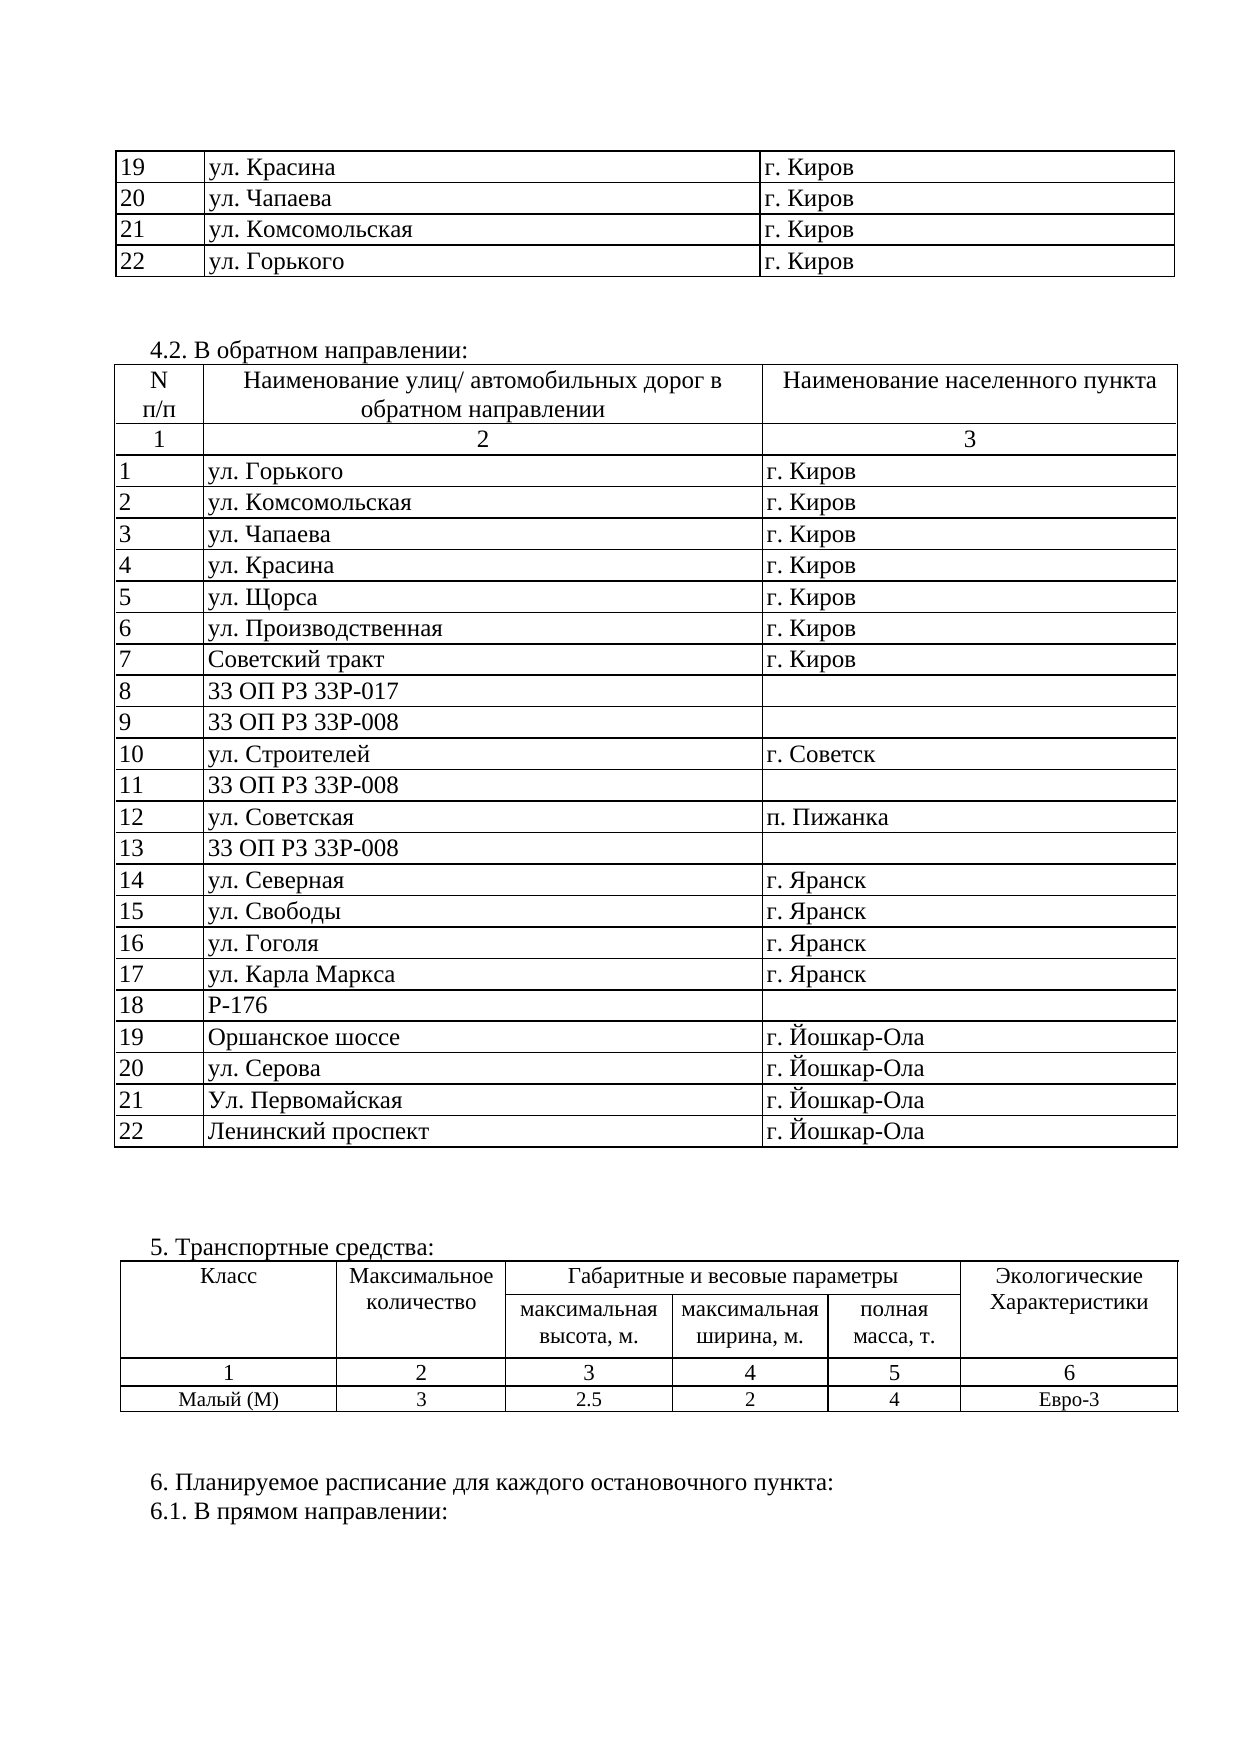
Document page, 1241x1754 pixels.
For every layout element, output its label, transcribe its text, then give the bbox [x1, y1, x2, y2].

table_cell 20 [115, 1053, 203, 1083]
table_cell полная масса, т. [829, 1295, 960, 1357]
table_header Максимальное количество [337, 1262, 505, 1357]
table_cell 8 [115, 675, 203, 706]
table_cell 5 [829, 1359, 960, 1385]
table_cell [763, 769, 1177, 800]
table_cell ул. Гоголя [204, 928, 762, 957]
table_cell 33 ОП РЗ 33Р-017 [204, 676, 762, 706]
table_cell 2 [115, 487, 203, 517]
table_cell Ул. Первомайская [204, 1085, 762, 1115]
table_cell [763, 674, 1177, 706]
table_cell 22 [117, 246, 204, 276]
table_cell 3 [763, 423, 1177, 454]
table_cell г. Йошкар-Ола [763, 1115, 1177, 1146]
table_cell Советский тракт [204, 645, 762, 674]
table_cell ул. Чапаева [205, 183, 759, 213]
table_cell [763, 989, 1177, 1020]
table_cell Ленинский проспект [204, 1116, 762, 1146]
table_cell ул. Чапаева [204, 519, 762, 548]
table_cell г. Яранск [763, 958, 1177, 989]
table_cell 2 [204, 424, 762, 454]
table_cell 7 [115, 644, 203, 674]
table_cell ул. Комсомольская [205, 215, 759, 244]
table_cell 21 [117, 215, 204, 244]
table_cell 5 [115, 581, 203, 611]
table_cell 6 [961, 1359, 1177, 1385]
table_cell 3 [337, 1387, 505, 1411]
table_cell [763, 832, 1177, 863]
table_cell г. Киров [763, 549, 1177, 580]
table_header Наименование населенного пункта [763, 365, 1177, 423]
text 6.1. В прямом направлении: [150, 1496, 1090, 1525]
table_cell г. Киров [761, 246, 1174, 276]
table_cell 2.5 [506, 1387, 672, 1411]
table_cell 19 [117, 152, 204, 181]
table_cell г. Киров [763, 486, 1177, 517]
table_cell ул. Северная [204, 865, 762, 894]
text 5. Транспортные средства: [150, 1232, 1090, 1260]
table_cell ул. Горького [205, 246, 759, 276]
table_cell Оршанское шоссе [204, 1022, 762, 1052]
table_header N п/п [115, 365, 203, 423]
table_cell [763, 706, 1177, 737]
table_cell максимальная высота, м. [506, 1295, 672, 1357]
table_cell 33 ОП РЗ 33Р-008 [204, 770, 762, 800]
table_cell 3 [506, 1359, 672, 1385]
table_cell 11 [115, 770, 203, 800]
table_cell г. Киров [763, 580, 1177, 611]
table_cell 1 [121, 1359, 336, 1385]
table_cell 16 [115, 927, 203, 957]
table_cell г. Киров [761, 152, 1174, 181]
table_cell 10 [115, 738, 203, 769]
table_cell 4 [115, 550, 203, 580]
table_cell п. Пижанка [763, 800, 1177, 832]
table_cell ул. Щорса [204, 582, 762, 611]
table_cell г. Киров [763, 643, 1177, 674]
table_cell ул. Красина [204, 550, 762, 580]
text 4.2. В обратном направлении: [150, 335, 1090, 364]
table_cell 9 [115, 707, 203, 737]
table_header Экологические Характеристики [961, 1262, 1177, 1357]
table_cell 15 [115, 896, 203, 926]
table_cell Р-176 [204, 991, 762, 1020]
table_cell 13 [115, 833, 203, 863]
table_header Класс [121, 1262, 336, 1357]
table_cell 3 [115, 518, 203, 548]
text 6. Планируемое расписание для каждого остановочного пункта: [150, 1467, 1090, 1496]
table_cell 17 [115, 959, 203, 989]
table_cell 19 [115, 1021, 203, 1052]
table_cell г. Киров [763, 517, 1177, 548]
table_cell 4 [829, 1387, 960, 1411]
table_cell 2 [673, 1387, 827, 1411]
table_cell г. Киров [761, 183, 1174, 213]
table_cell 1 [115, 424, 203, 454]
table_cell 12 [115, 801, 203, 832]
table_cell ул. Карла Маркса [204, 959, 762, 989]
table_cell ул. Свободы [204, 896, 762, 926]
table_cell г. Киров [761, 215, 1174, 244]
table_cell г. Йошкар-Ола [763, 1052, 1177, 1083]
table_cell ул. Красина [205, 152, 759, 181]
table_cell ул. Строителей [204, 739, 762, 769]
table_cell ул. Советская [204, 802, 762, 832]
table_cell г. Советск [763, 737, 1177, 769]
table_cell г. Яранск [763, 863, 1177, 894]
table_cell 4 [673, 1359, 827, 1385]
table_cell 2 [337, 1359, 505, 1385]
table_cell 22 [115, 1116, 203, 1146]
table_cell г. Киров [763, 611, 1177, 643]
table_cell г. Киров [763, 454, 1177, 486]
table_cell Малый (М) [121, 1387, 336, 1411]
table_cell ул. Серова [204, 1053, 762, 1083]
table_cell 1 [115, 455, 203, 486]
table_cell 6 [115, 613, 203, 643]
table_cell 20 [117, 183, 204, 213]
table_cell ул. Производственная [204, 613, 762, 643]
table_cell г. Йошкар-Ола [763, 1083, 1177, 1115]
table_cell ул. Комсомольская [204, 487, 762, 517]
table_header Наименование улиц/ автомобильных дорог в обратном направлении [204, 365, 762, 423]
table_cell максимальная ширина, м. [673, 1295, 827, 1357]
table_cell 14 [115, 864, 203, 894]
table_cell ул. Горького [204, 456, 762, 486]
table_cell 18 [115, 990, 203, 1020]
table_cell г. Яранск [763, 895, 1177, 926]
table_cell 21 [115, 1084, 203, 1115]
table_cell г. Йошкар-Ола [763, 1020, 1177, 1052]
table_cell 33 ОП РЗ 33Р-008 [204, 833, 762, 863]
table_header Габаритные и весовые параметры [506, 1262, 960, 1294]
table_cell г. Яранск [763, 926, 1177, 957]
table_cell Евро-3 [961, 1387, 1177, 1411]
table_cell 33 ОП РЗ 33Р-008 [204, 707, 762, 737]
